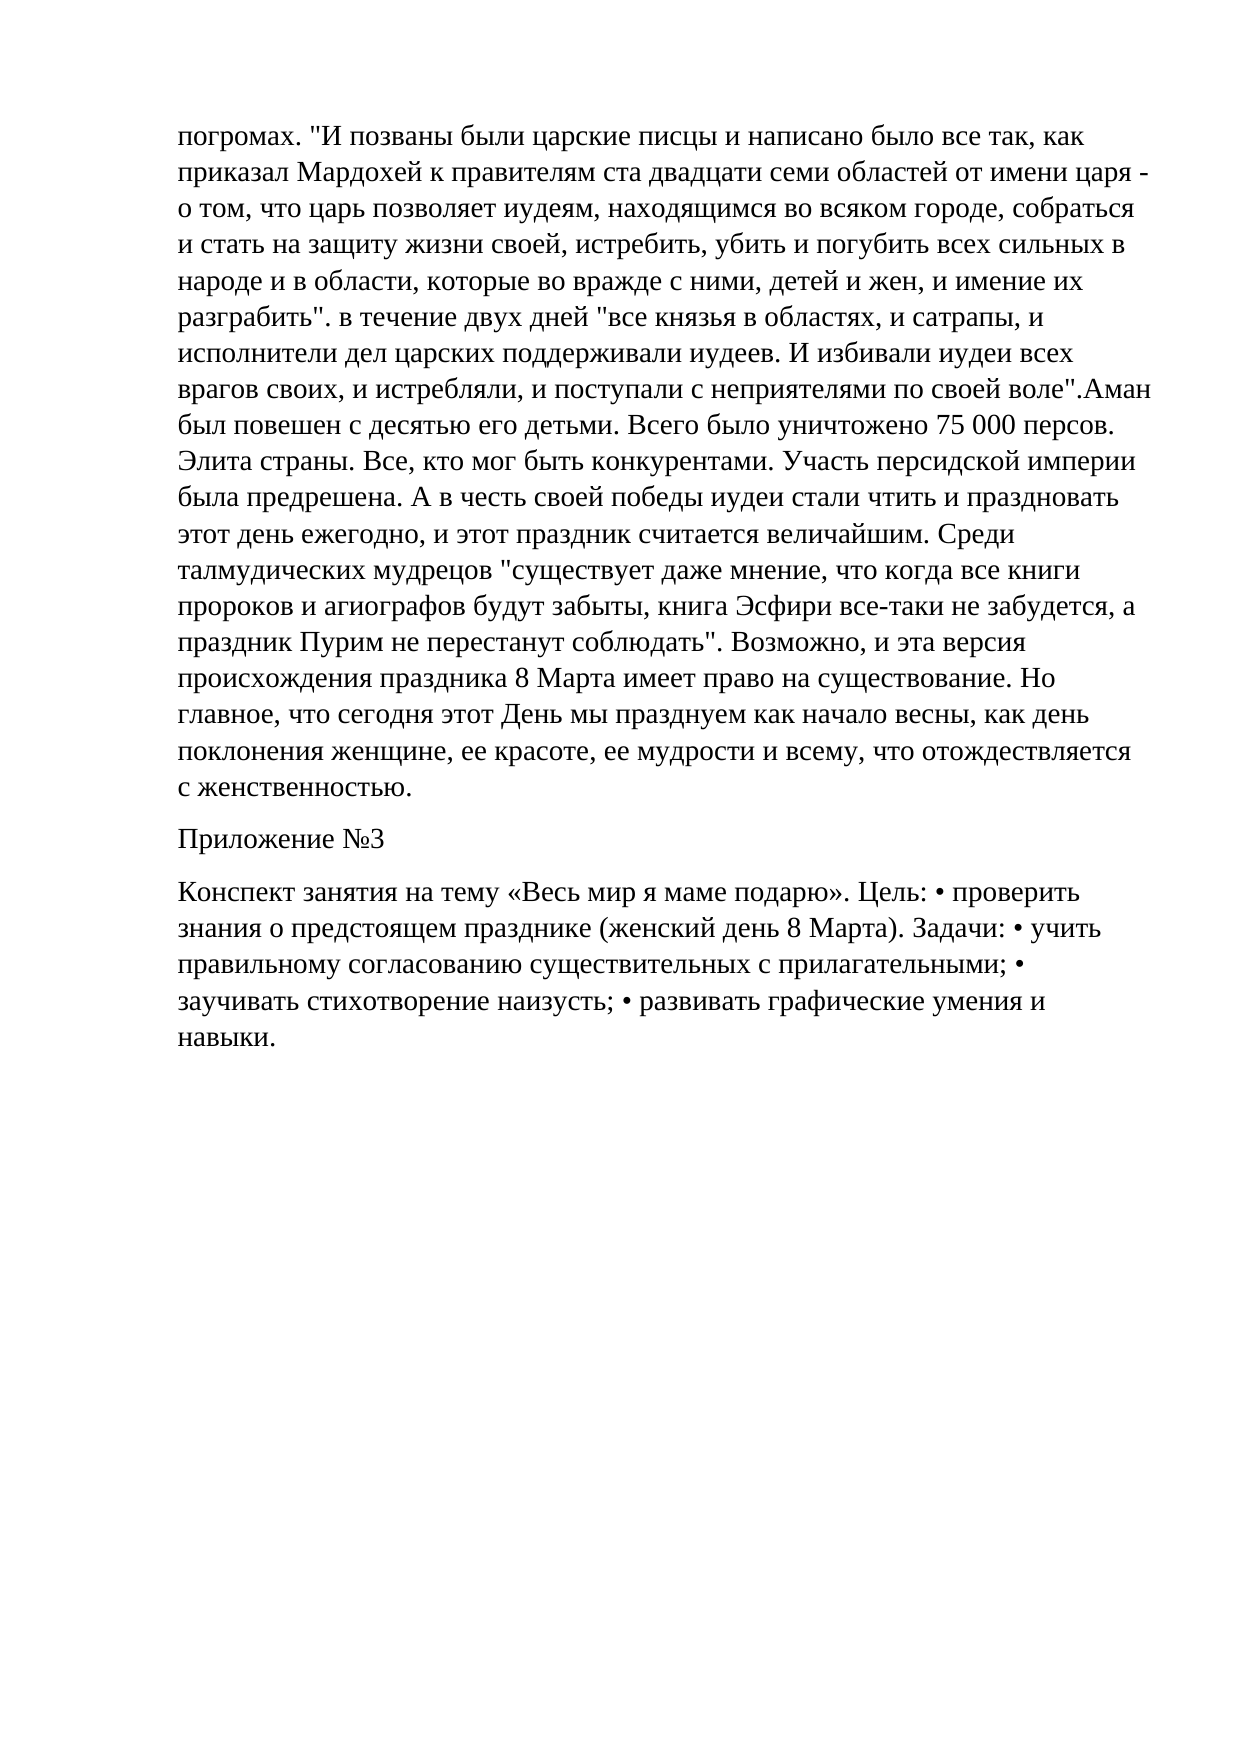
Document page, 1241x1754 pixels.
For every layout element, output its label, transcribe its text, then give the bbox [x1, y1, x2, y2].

text Конспект занятия на тему «Весь мир я маме подарю». Цель: • проверить знания о предстоящем празднике (женский день 8 Марта). Задачи: • учить правильному согласованию существительных с прилагательными; • заучивать стихотворение наизусть; • развивать графические умения и навыки. [177, 874, 1152, 1052]
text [177, 118, 1152, 802]
text Приложение №3 [177, 822, 1152, 855]
